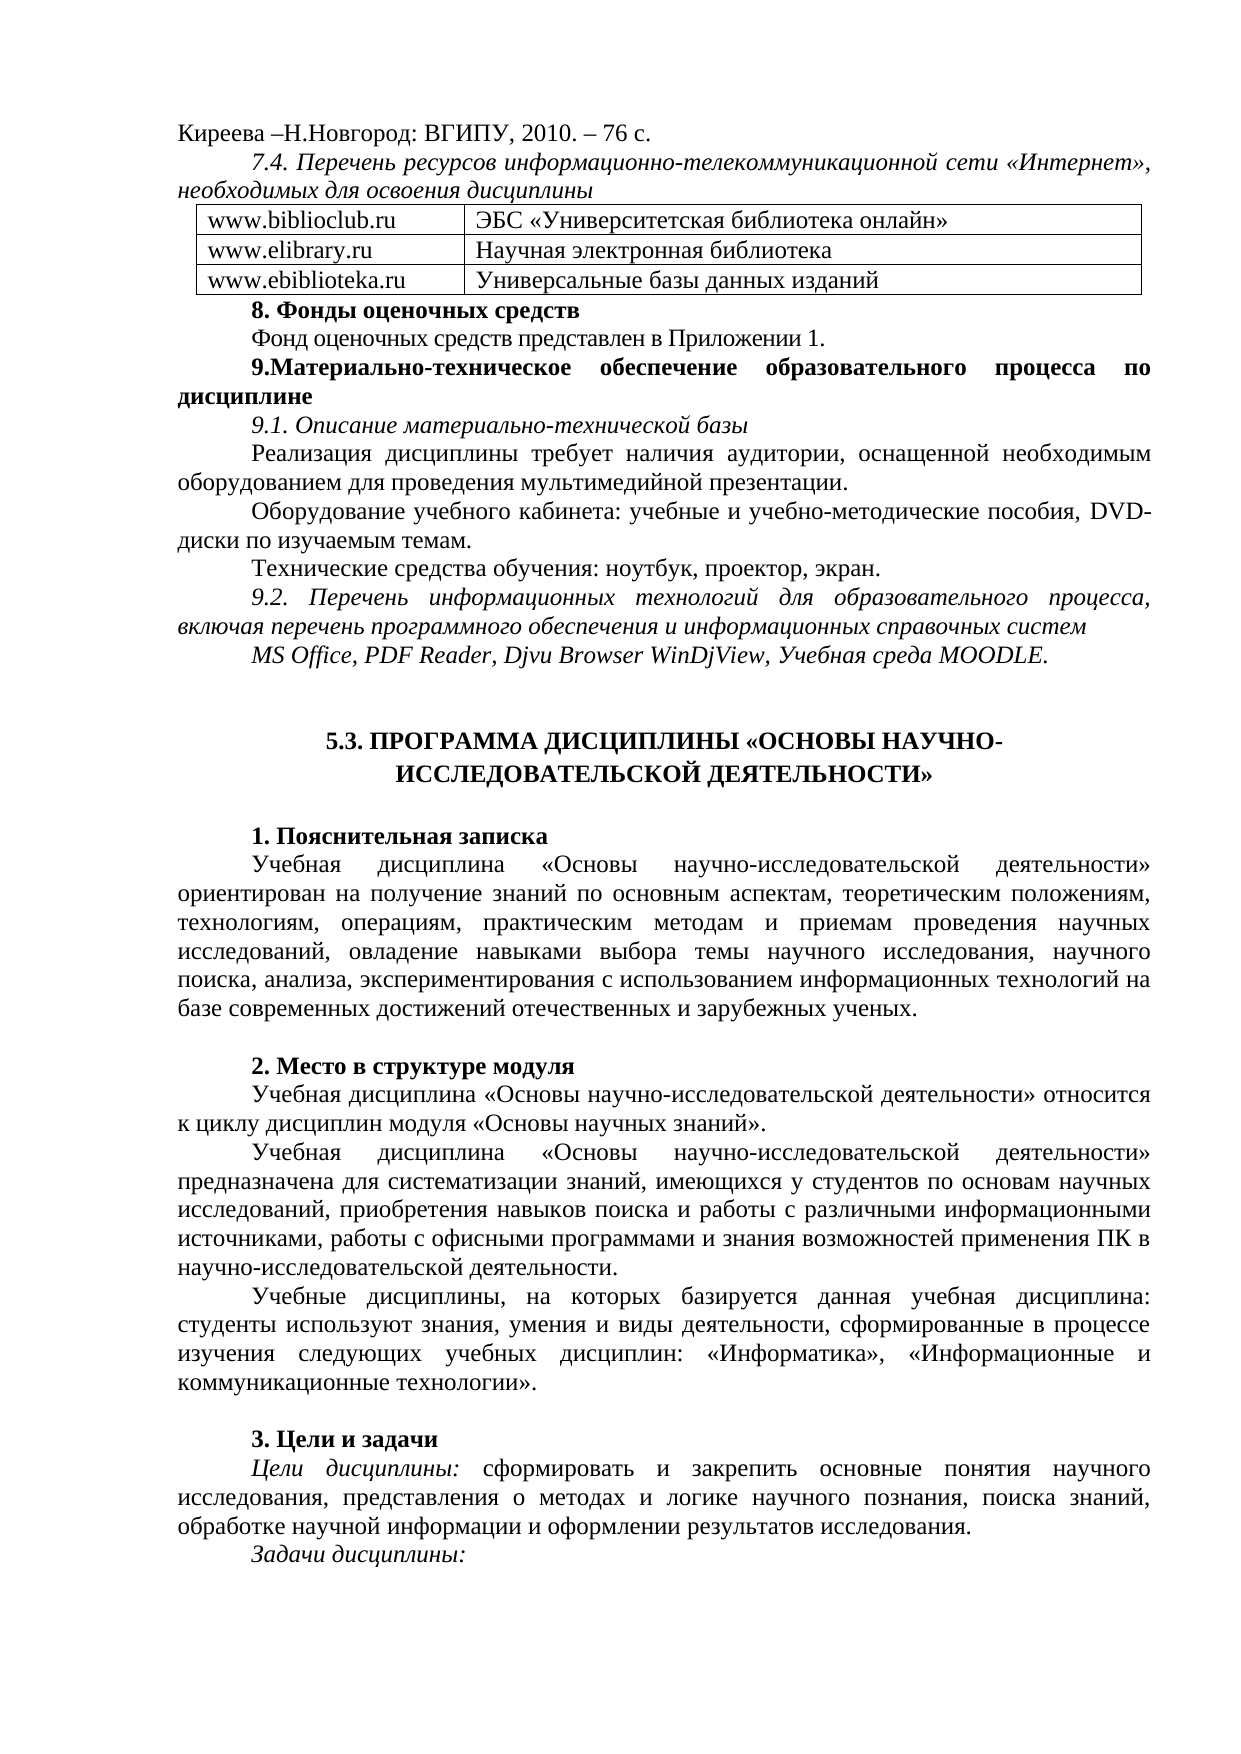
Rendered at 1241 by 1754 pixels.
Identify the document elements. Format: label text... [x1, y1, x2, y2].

text 9.1. Описание материально-технической базы [177, 410, 1152, 438]
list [177, 118, 1152, 147]
subtitle 5.3. Программа дисциплины «Основы научно-исследовательской деятельности» [177, 726, 1152, 788]
text 3. Цели и задачи [177, 1424, 1152, 1453]
table_cell www.ebiblioteka.ru [197, 265, 464, 294]
text Фонд оценочных средств представлен в Приложении 1. [177, 323, 1152, 352]
text 7.4. Перечень ресурсов информационно-телекоммуникационной сети «Интернет», необходимых для освоения дисциплины [177, 147, 1152, 204]
text MS Office, PDF Reader, Djvu Browser WinDjView, Учебная среда MOODLE. [177, 640, 1152, 668]
text 1. Пояснительная записка [177, 821, 1152, 849]
text Технические средства обучения: ноутбук, проектор, экран. [177, 553, 1152, 582]
text Учебная дисциплина «Основы научно-исследовательской деятельности» предназначена для систематизации знаний, имеющихся у студентов по основам научных исследований, приобретения навыков поиска и работы с различными информационными источниками, работы с офисными программами и знания возможностей применения ПК в научно-исследовательской деятельности. [177, 1137, 1152, 1281]
text 2. Место в структуре модуля [177, 1051, 1152, 1079]
table_cell Научная электронная библиотека [465, 235, 1141, 264]
text Цели дисциплины: сформировать и закрепить основные понятия научного исследования, представления о методах и логике научного познания, поиска знаний, обработке научной информации и оформлении результатов исследования. [177, 1453, 1152, 1539]
text Оборудование учебного кабинета: учебные и учебно-методические пособия, DVD-диски по изучаемым темам. [177, 496, 1152, 553]
text Задачи дисциплины: [177, 1539, 1152, 1568]
text Учебные дисциплины, на которых базируется данная учебная дисциплина: студенты используют знания, умения и виды деятельности, сформированные в процессе изучения следующих учебных дисциплин: «Информатика», «Информационные и коммуникационные технологии». [177, 1281, 1152, 1396]
text Реализация дисциплины требует наличия аудитории, оснащенной необходимым оборудованием для проведения мультимедийной презентации. [177, 438, 1152, 496]
text 9.2. Перечень информационных технологий для образовательного процесса, включая перечень программного обеспечения и информационных справочных систем [177, 582, 1152, 640]
table_cell www.elibrary.ru [197, 235, 464, 264]
text 8. Фонды оценочных средств [177, 295, 1152, 323]
text Учебная дисциплина «Основы научно-исследовательской деятельности» ориентирован на получение знаний по основным аспектам, теоретическим положениям, технологиям, операциям, практическим методам и приемам проведения научных исследований, овладение навыками выбора темы научного исследования, научного поиска, анализа, экспериментирования с использованием информационных технологий на базе современных достижений отечественных и зарубежных ученых. [177, 849, 1152, 1022]
table_cell Универсальные базы данных изданий [465, 265, 1141, 294]
text 9.Материально-техническое обеспечение образовательного процесса по дисциплине [177, 352, 1152, 410]
text Учебная дисциплина «Основы научно-исследовательской деятельности» относится к циклу дисциплин модуля «Основы научных знаний». [177, 1079, 1152, 1137]
table_header www.biblioclub.ru [197, 205, 464, 234]
table_header ЭБС «Университетская библиотека онлайн» [465, 205, 1141, 234]
